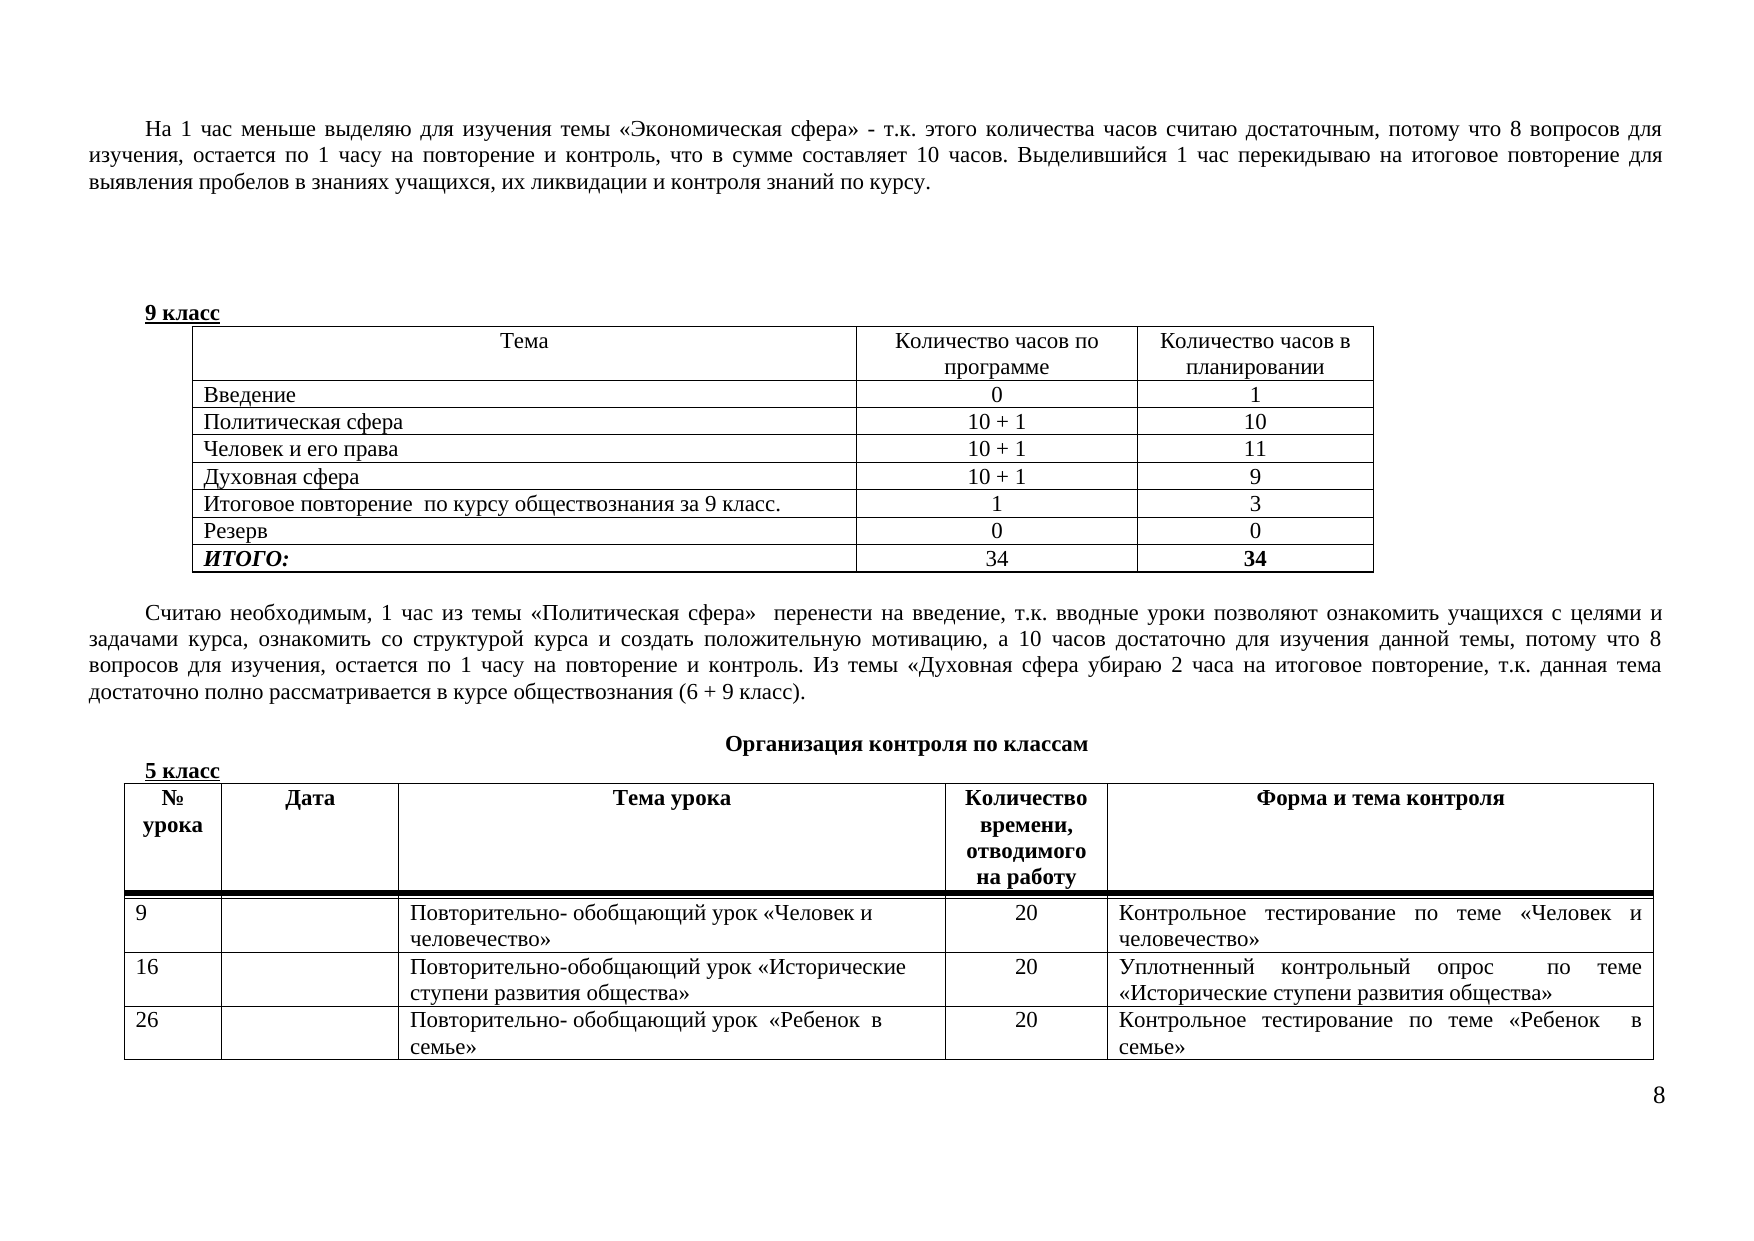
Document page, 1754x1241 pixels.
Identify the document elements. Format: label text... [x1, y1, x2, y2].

table_cell 10 [1138, 408, 1373, 434]
table_cell 11 [1138, 435, 1373, 462]
table_cell 1 [1138, 381, 1373, 407]
table_cell 3 [1138, 490, 1373, 517]
table_cell [222, 1007, 398, 1059]
table_cell [222, 899, 398, 952]
text 5 класс [89, 757, 1665, 783]
table_cell 0 [857, 518, 1137, 544]
table_cell Резерв [193, 518, 856, 544]
text 9 класс [89, 299, 1665, 326]
table_cell Духовная сфера [193, 463, 856, 489]
table_header Тема [193, 327, 856, 379]
table_cell Повторительно- обобщающий урок «Ребенок в семье» [399, 1007, 945, 1059]
table_cell 0 [857, 381, 1137, 407]
table_cell ИТОГО: [193, 545, 856, 571]
table_cell Политическая сфера [193, 408, 856, 434]
table_cell 9 [1138, 463, 1373, 489]
text Считаю необходимым, 1 час из темы «Политическая сфера» перенести на введение, т.к. вводные уроки позволяют ознакомить учащихся с целями и задачами курса, ознакомить со структурой курса и создать положительную мотивацию, а 10 часов достаточно для изучения данной темы, потому что 8 вопросов для изучения, остается по 1 часу на повторение и контроль. Из темы «Духовная сфера убираю 2 часа на итоговое повторение, т.к. данная тема достаточно полно рассматривается в курсе обществознания (6 + 9 класс). [89, 599, 1665, 704]
table_cell 10 + 1 [857, 435, 1137, 462]
table_cell Контрольное тестирование по теме «Ребенок в семье» [1108, 1007, 1653, 1059]
table_cell [222, 953, 398, 1006]
table_header Форма и тема контроля [1108, 784, 1653, 890]
table_cell 20 [946, 953, 1107, 1006]
table_cell Уплотненный контрольный опрос по теме «Исторические ступени развития общества» [1108, 953, 1653, 1006]
table_header Тема урока [399, 784, 945, 890]
table_cell 20 [946, 1007, 1107, 1059]
table_cell Повторительно- обобщающий урок «Человек и человечество» [399, 899, 945, 952]
table_cell 34 [857, 545, 1137, 571]
table_cell 10 + 1 [857, 408, 1137, 434]
table_header Количество времени, отводимого на работу [946, 784, 1107, 890]
table_cell Итоговое повторение по курсу обществознания за 9 класс. [193, 490, 856, 517]
table_cell Контрольное тестирование по теме «Человек и человечество» [1108, 899, 1653, 952]
table_cell 10 + 1 [857, 463, 1137, 489]
table_cell Введение [193, 381, 856, 407]
table_header № урока [125, 784, 221, 890]
table_cell 0 [1138, 518, 1373, 544]
text На 1 час меньше выделяю для изучения темы «Экономическая сфера» - т.к. этого количества часов считаю достаточным, потому что 8 вопросов для изучения, остается по 1 часу на повторение и контроль, что в сумме составляет 10 часов. Выделившийся 1 час перекидываю на итоговое повторение для выявления пробелов в знаниях учащихся, их ликвидации и контроля знаний по курсу. [89, 115, 1665, 194]
table_cell 9 [125, 899, 221, 952]
table_cell 34 [1138, 545, 1373, 571]
table_cell Повторительно-обобщающий урок «Исторические ступени развития общества» [399, 953, 945, 1006]
table_header Количество часов по программе [857, 327, 1137, 379]
table_header Количество часов в планировании [1138, 327, 1373, 379]
table_cell 26 [125, 1007, 221, 1059]
table_header Дата [222, 784, 398, 890]
table_cell 20 [946, 899, 1107, 952]
table_cell 1 [857, 490, 1137, 517]
table_cell Человек и его права [193, 435, 856, 462]
table_cell 16 [125, 953, 221, 1006]
text Организация контроля по классам [89, 731, 1665, 757]
